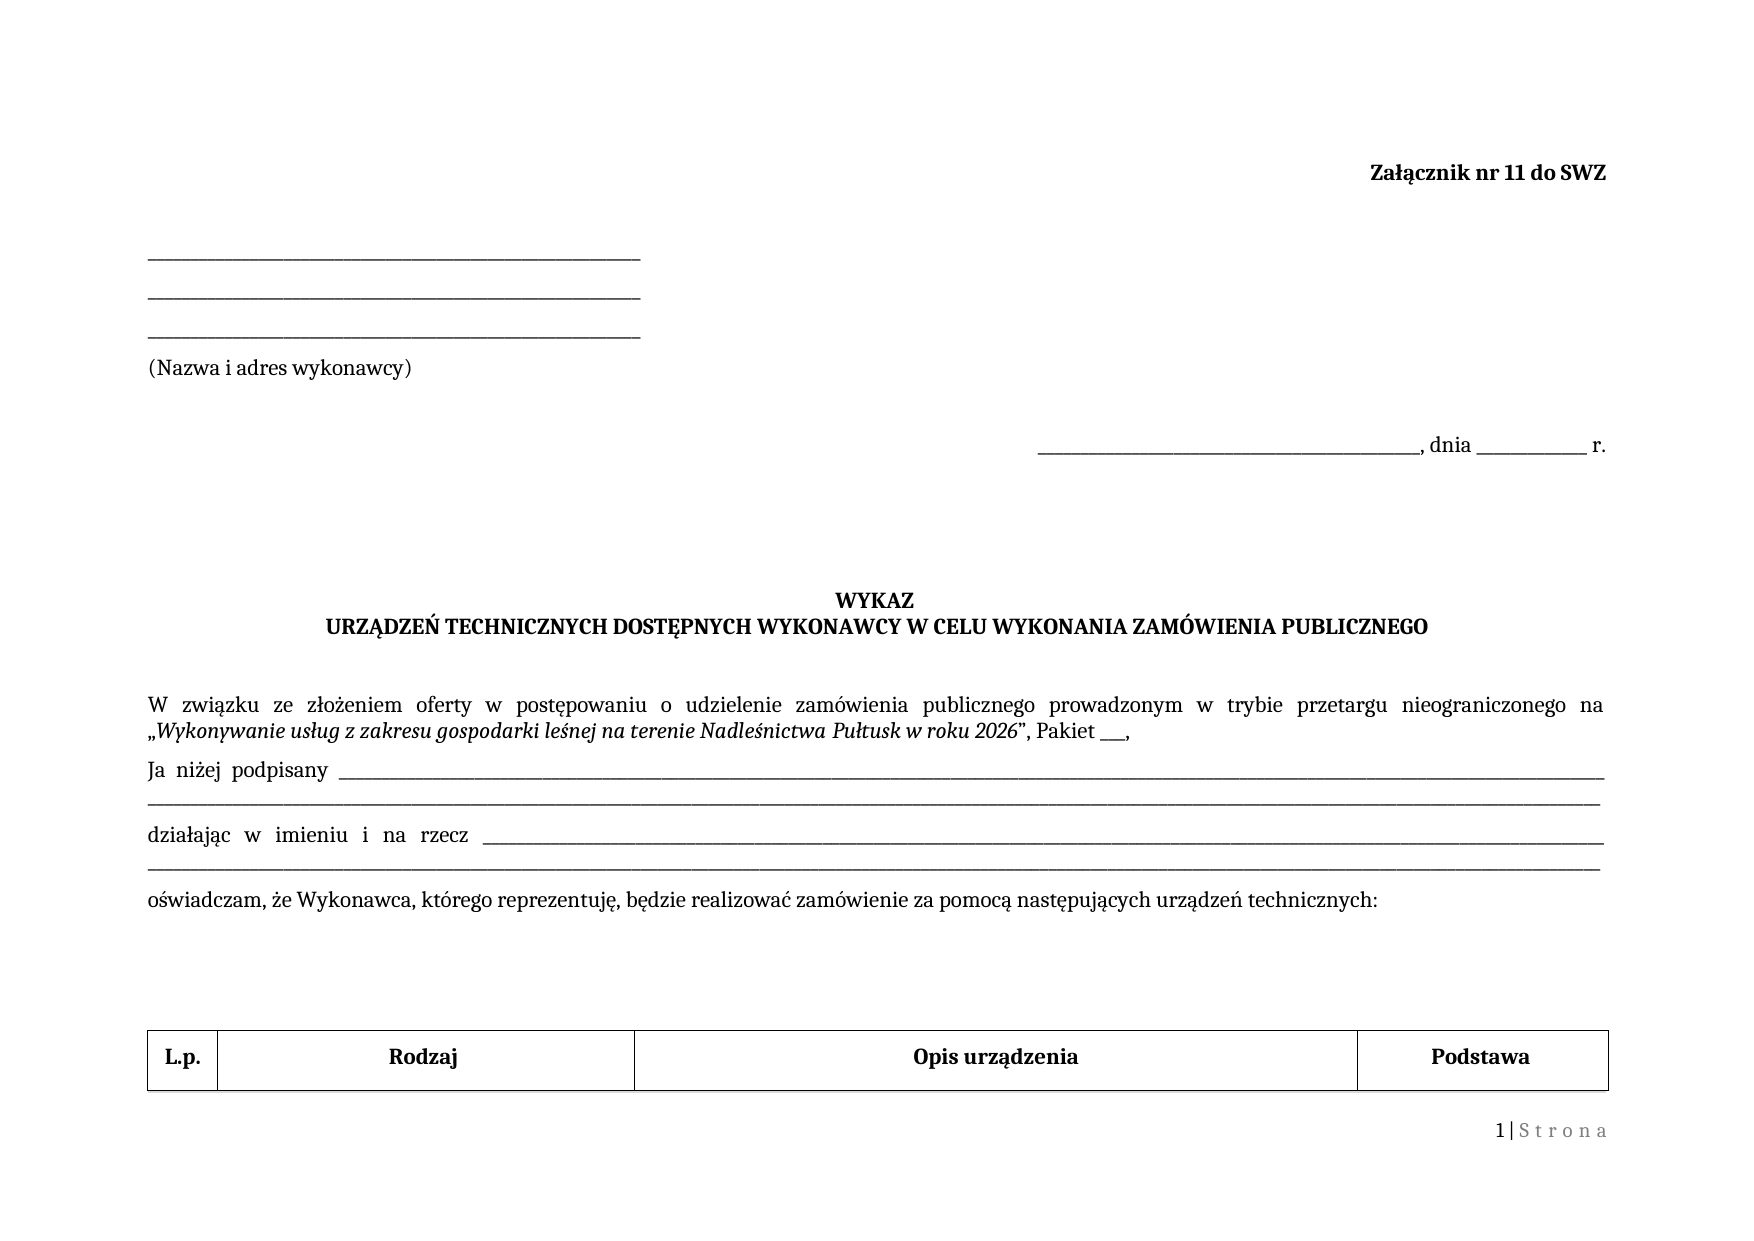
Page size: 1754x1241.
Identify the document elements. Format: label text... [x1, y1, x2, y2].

text działając w imieniu i na rzecz ____________________________________________________________________________________________________________________________________ ___________________________________________________________________________________________________________________________________________________________________________ [148, 822, 1606, 875]
text Załącznik nr 11 do SWZ [148, 160, 1606, 186]
text _____________________________________________, dnia _____________ r. [148, 432, 1606, 458]
text WYKAZ URZĄDZEŃ TECHNICZNYCH DOSTĘPNYCH WYKONAWCY W CELU WYKONANIA ZAMÓWIENIA PUBLICZNEGO [148, 587, 1606, 640]
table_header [635, 1031, 1357, 1090]
text W związku ze złożeniem oferty w postępowaniu o udzielenie zamówienia publicznego prowadzonym w trybie przetargu nieograniczonego na „Wykonywanie usług z zakresu gospodarki leśnej na terenie Nadleśnictwa Pułtusk w roku 2026”, Pakiet ___, [148, 692, 1606, 744]
table_header Rodzaj urządzenia [218, 1031, 634, 1090]
text __________________________________________________________ [148, 316, 1606, 342]
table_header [1358, 1031, 1608, 1090]
table_header L.p. [148, 1031, 217, 1090]
text Ja niżej podpisany _____________________________________________________________________________________________________________________________________________________ ___________________________________________________________________________________________________________________________________________________________________________ [148, 757, 1606, 809]
text __________________________________________________________ [148, 238, 1606, 264]
text oświadczam, że Wykonawca, którego reprezentuję, będzie realizować zamówienie za pomocą następujących urządzeń technicznych: [148, 887, 1606, 913]
text (Nazwa i adres wykonawcy) [148, 354, 1606, 381]
text __________________________________________________________ [148, 277, 1606, 303]
